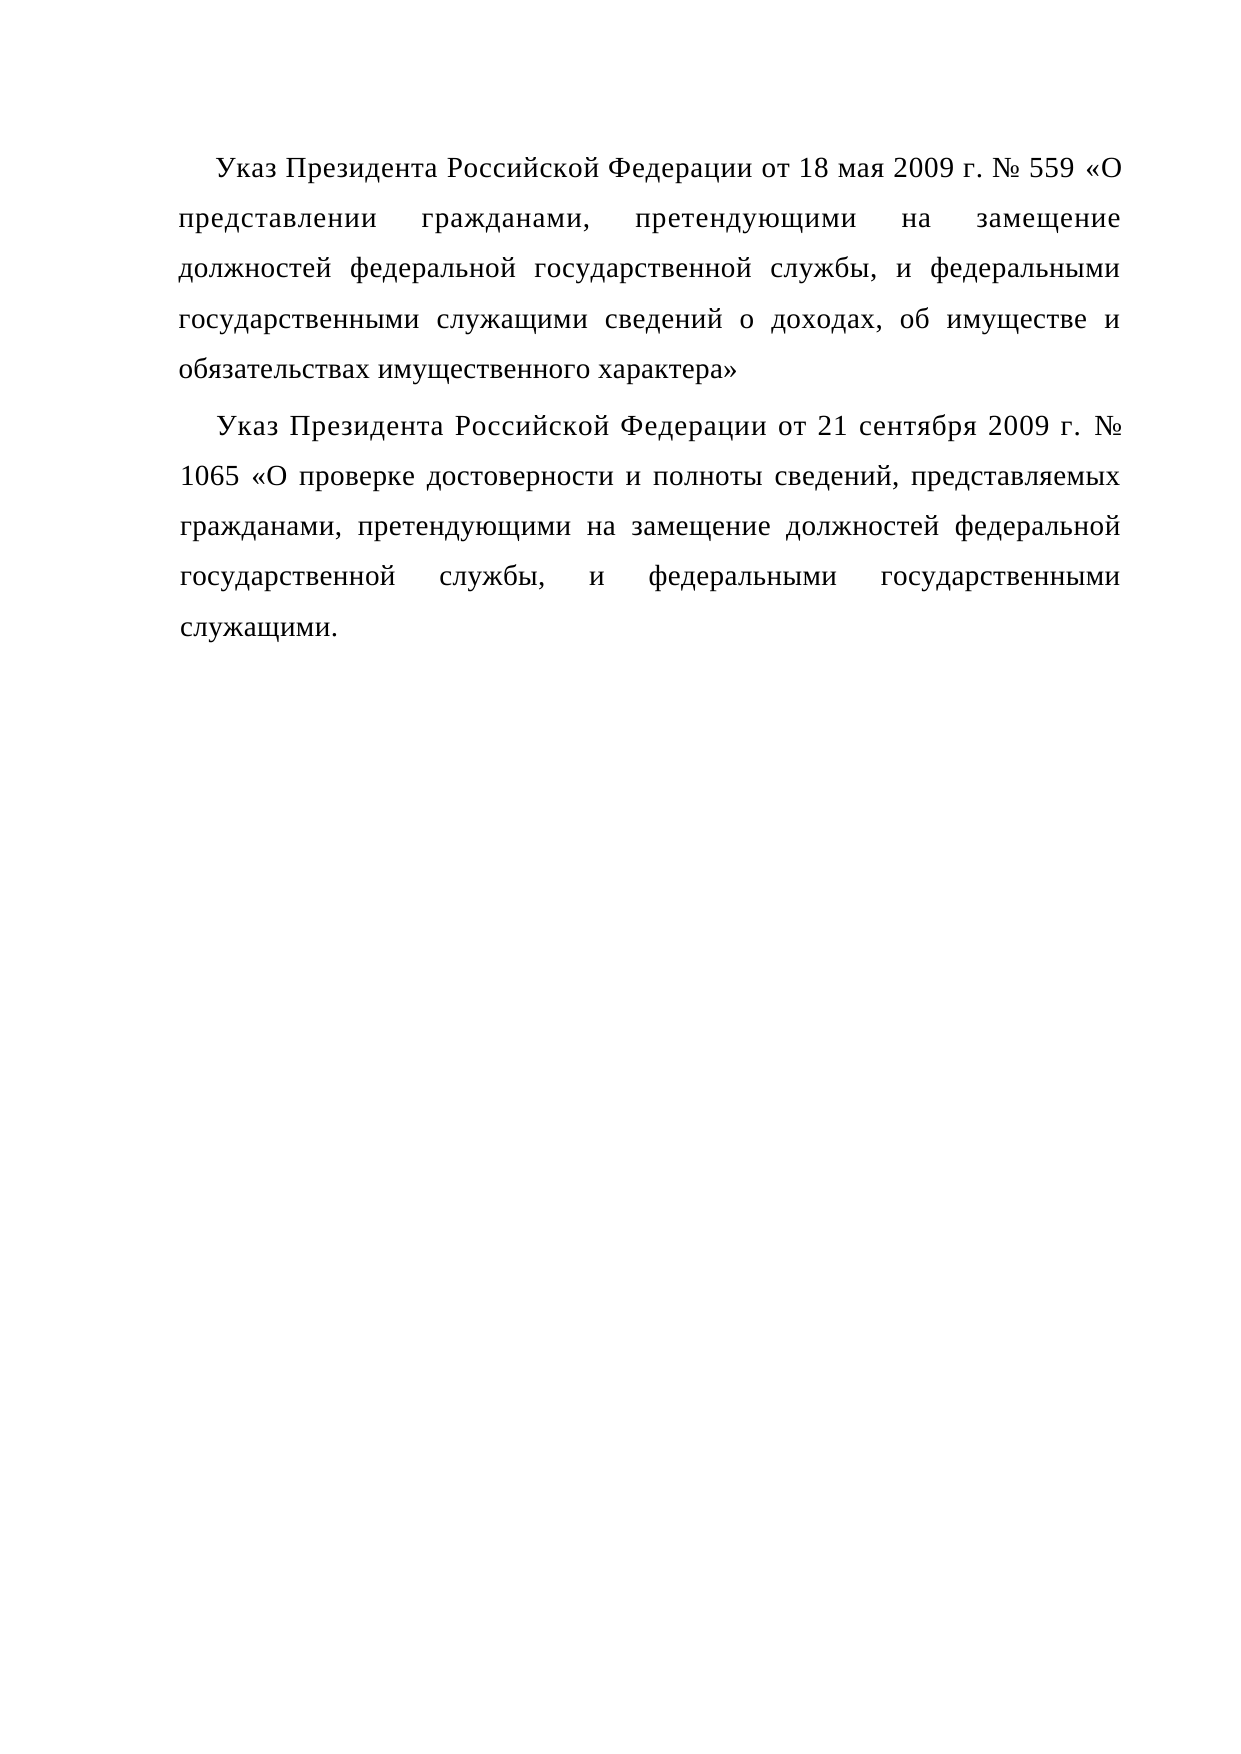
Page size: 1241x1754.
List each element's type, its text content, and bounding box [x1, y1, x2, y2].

text Указ Президента Российской Федерации от 21 сентября 2009 г. № 1065 «О проверке достоверности и полноты сведений, представляемых гражданами, претендующими на замещение должностей федеральной государственной службы, и федеральными государственными служащими. [180, 408, 1122, 642]
text Указ Президента Российской Федерации от 18 мая 2009 г. № 559 «О представлении гражданами, претендующими на замещение должностей федеральной государственной службы, и федеральными государственными служащими сведений о доходах, об имуществе и обязательствах имущественного характера» [178, 150, 1122, 385]
